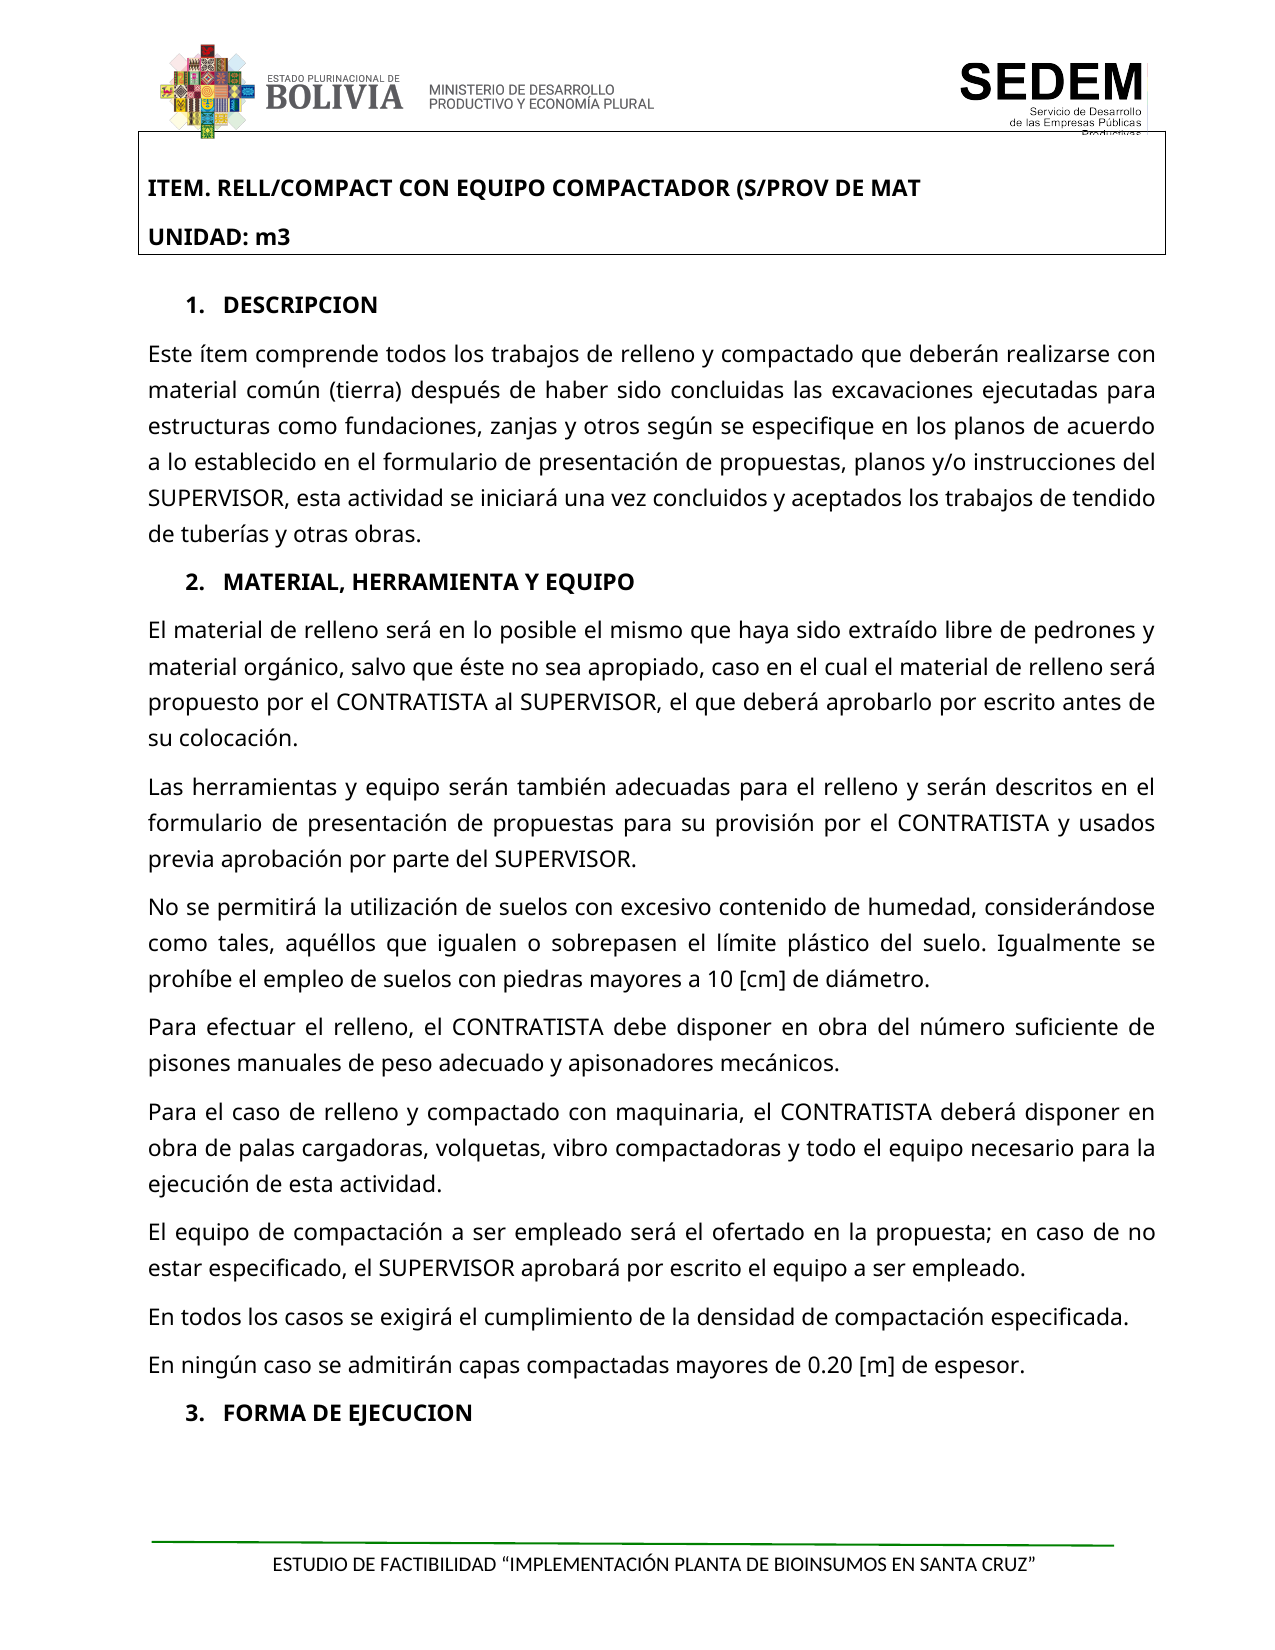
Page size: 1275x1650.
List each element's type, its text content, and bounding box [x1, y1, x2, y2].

list FORMA DE EJECUCION [185, 1397, 1157, 1428]
list DESCRIPCION [185, 289, 1157, 321]
text El material de relleno será en lo posible el mismo que haya sido extraído libre de pedrones y material orgánico, salvo que éste no sea apropiado, caso en el cual el material de relleno será propuesto por el CONTRATISTA al SUPERVISOR, el que deberá aprobarlo por escrito antes de su colocación. [148, 614, 1157, 753]
picture [147, 31, 654, 152]
text No se permitirá la utilización de suelos con excesivo contenido de humedad, considerándose como tales, aquéllos que igualen o sobrepasen el límite plástico del suelo. Igualmente se prohíbe el empleo de suelos con piedras mayores a 10 [cm] de diámetro. [148, 891, 1157, 994]
text Para el caso de relleno y compactado con maquinaria, el CONTRATISTA deberá disponer en obra de palas cargadoras, volquetas, vibro compactadoras y todo el equipo necesario para la ejecución de esta actividad. [148, 1096, 1157, 1199]
text Las herramientas y equipo serán también adecuadas para el relleno y serán descritos en el formulario de presentación de propuestas para su provisión por el CONTRATISTA y usados previa aprobación por parte del SUPERVISOR. [148, 771, 1157, 874]
text El equipo de compactación a ser empleado será el ofertado en la propuesta; en caso de no estar especificado, el SUPERVISOR aprobará por escrito el equipo a ser empleado. [148, 1216, 1157, 1283]
text ITEM. RELL/COMPACT CON EQUIPO COMPACTADOR (S/PROV DE MAT [139, 132, 1165, 203]
text En ningún caso se admitirán capas compactadas mayores de 0.20 [m] de espesor. [148, 1349, 1157, 1380]
text Para efectuar el relleno, el CONTRATISTA debe disponer en obra del número suficiente de pisones manuales de peso adecuado y apisonadores mecánicos. [148, 1011, 1157, 1078]
text Este ítem comprende todos los trabajos de relleno y compactado que deberán realizarse con material común (tierra) después de haber sido concluidas las excavaciones ejecutadas para estructuras como fundaciones, zanjas y otros según se especifique en los planos de acuerdo a lo establecido en el formulario de presentación de propuestas, planos y/o instrucciones del SUPERVISOR, esta actividad se iniciará una vez concluidos y aceptados los trabajos de tendido de tuberías y otras obras. [148, 338, 1157, 549]
text UNIDAD: m3 [139, 218, 1165, 254]
list MATERIAL, HERRAMIENTA Y EQUIPO [185, 566, 1157, 597]
picture [960, 62, 1148, 135]
text En todos los casos se exigirá el cumplimiento de la densidad de compactación especificada. [148, 1300, 1157, 1332]
